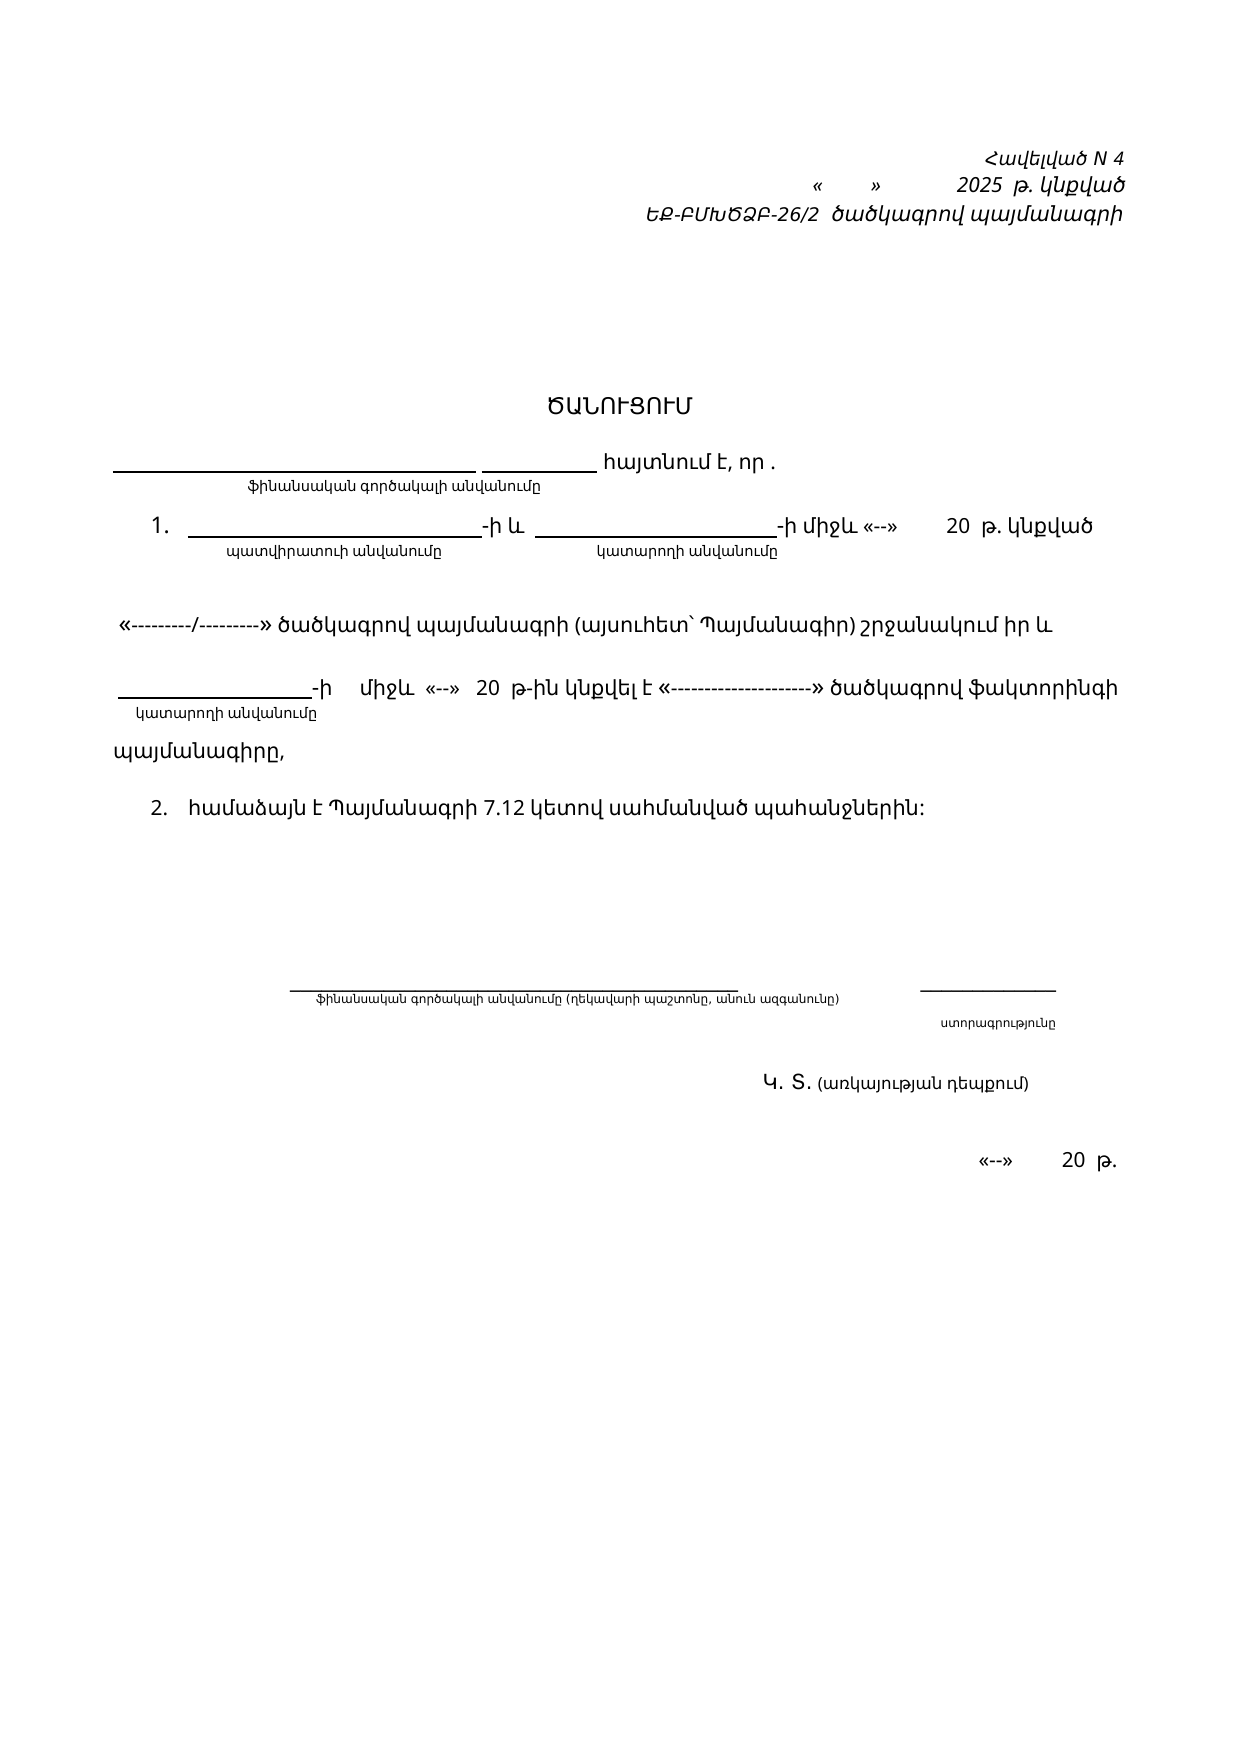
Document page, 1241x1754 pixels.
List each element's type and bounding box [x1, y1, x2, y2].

table_cell [113, 56, 1126, 1370]
